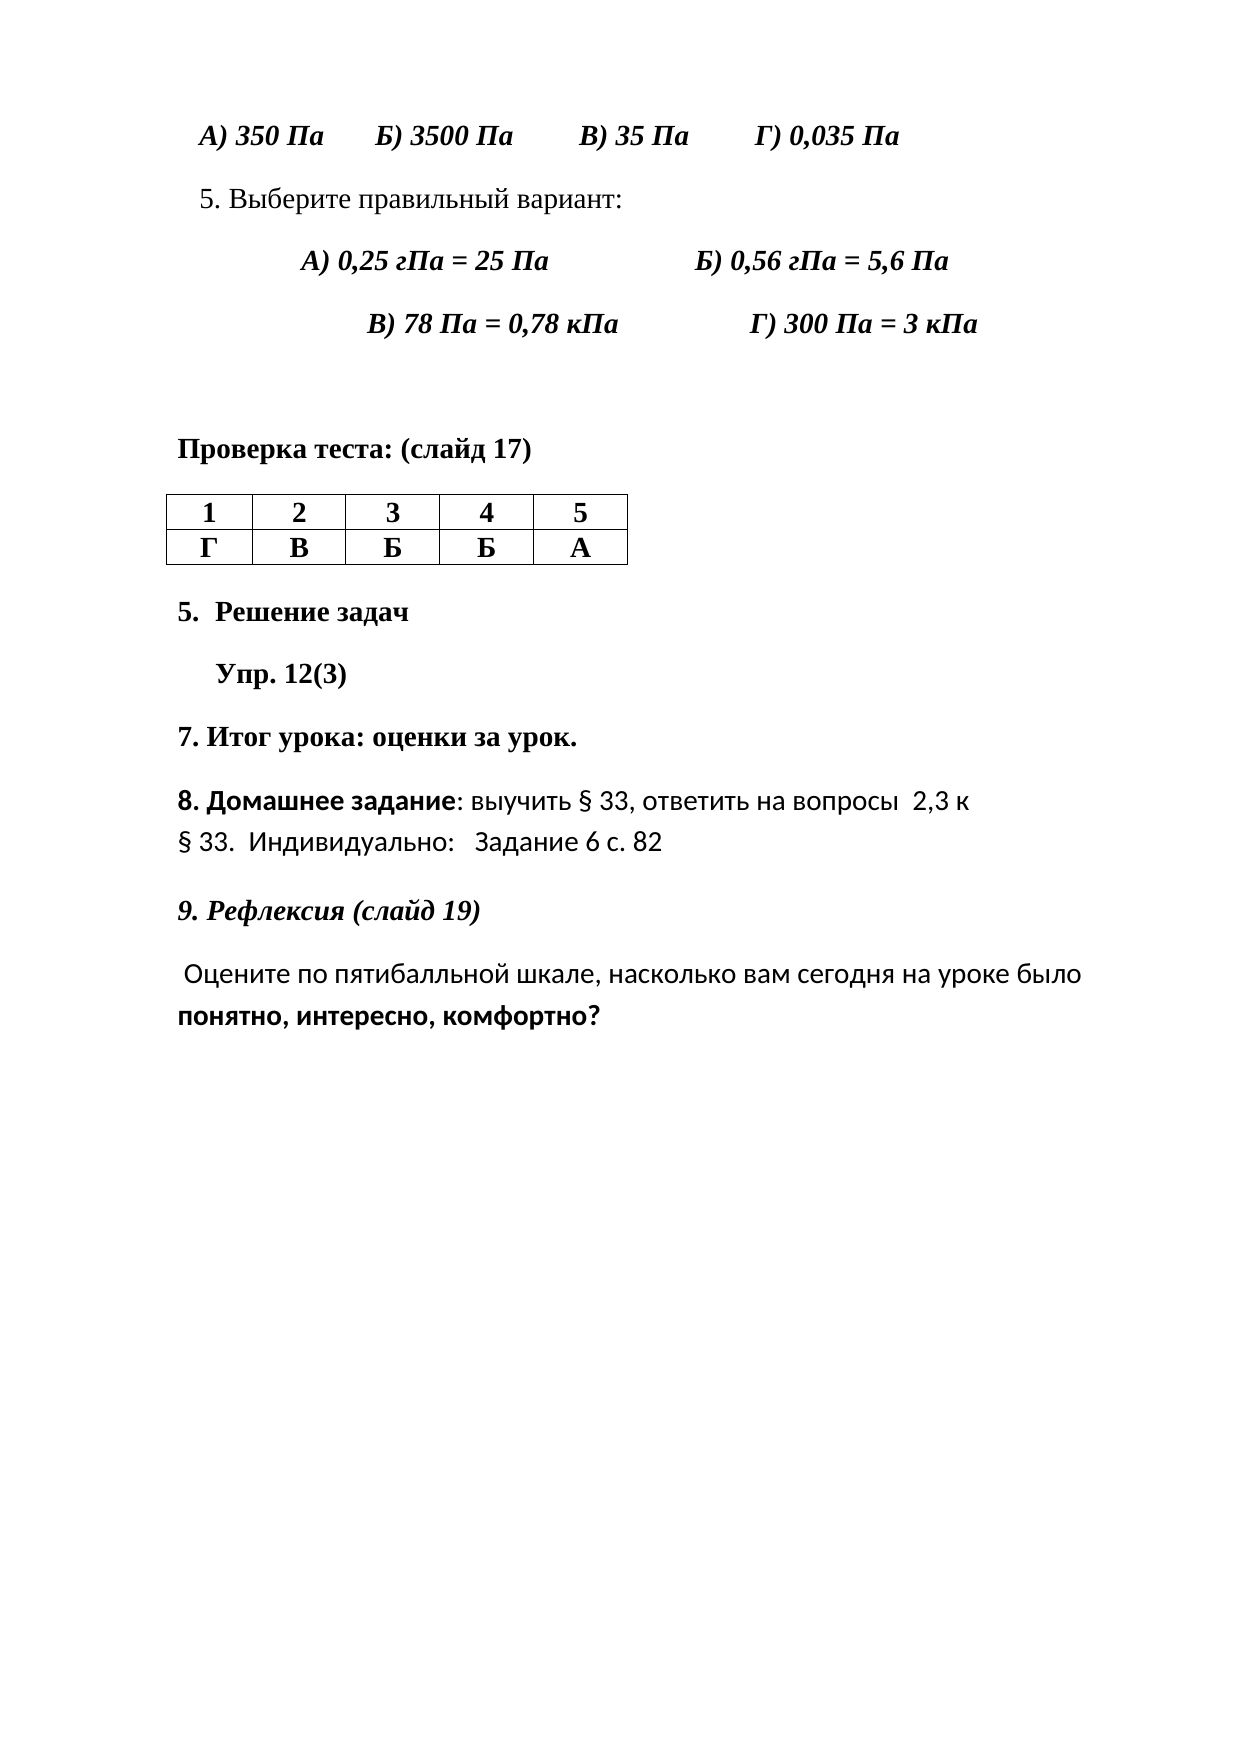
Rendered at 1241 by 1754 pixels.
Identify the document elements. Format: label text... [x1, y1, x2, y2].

table_header 1 [167, 495, 252, 529]
table_header 2 [253, 495, 345, 529]
table_cell Г [167, 530, 252, 563]
table_cell Б [346, 530, 439, 563]
text 5. Выберите правильный вариант: [177, 181, 1152, 214]
text Упр. 12(3) [215, 656, 1152, 690]
text 9. Рефлексия (слайд 19) [177, 893, 1152, 926]
text Проверка теста: (слайд 17) [177, 432, 1152, 465]
text Оцените по пятибалльной шкале, насколько вам сегодня на уроке было понятно, интересно, комфортно? [177, 956, 1152, 1032]
text 8. Домашнее задание: выучить § 33, ответить на вопросы 2,3 к § 33. Индивидуально: Задание 6 с. 82 [177, 782, 1152, 858]
text В) 78 Па = 0,78 кПа Г) 300 Па = 3 кПа [177, 306, 1152, 340]
table_header 4 [440, 495, 533, 529]
table_cell Б [440, 530, 533, 563]
text А) 0,25 гПа = 25 Па Б) 0,56 гПа = 5,6 Па [177, 243, 1152, 277]
text 7. Итог урока: оценки за урок. [177, 719, 1152, 753]
table_header 3 [346, 495, 439, 529]
table_header 5 [534, 495, 627, 529]
text А) 350 Па Б) 3500 Па В) 35 Па Г) 0,035 Па [177, 118, 1152, 152]
table_cell А [534, 530, 627, 563]
table_cell В [253, 530, 345, 563]
list Решение задач [177, 594, 1152, 627]
